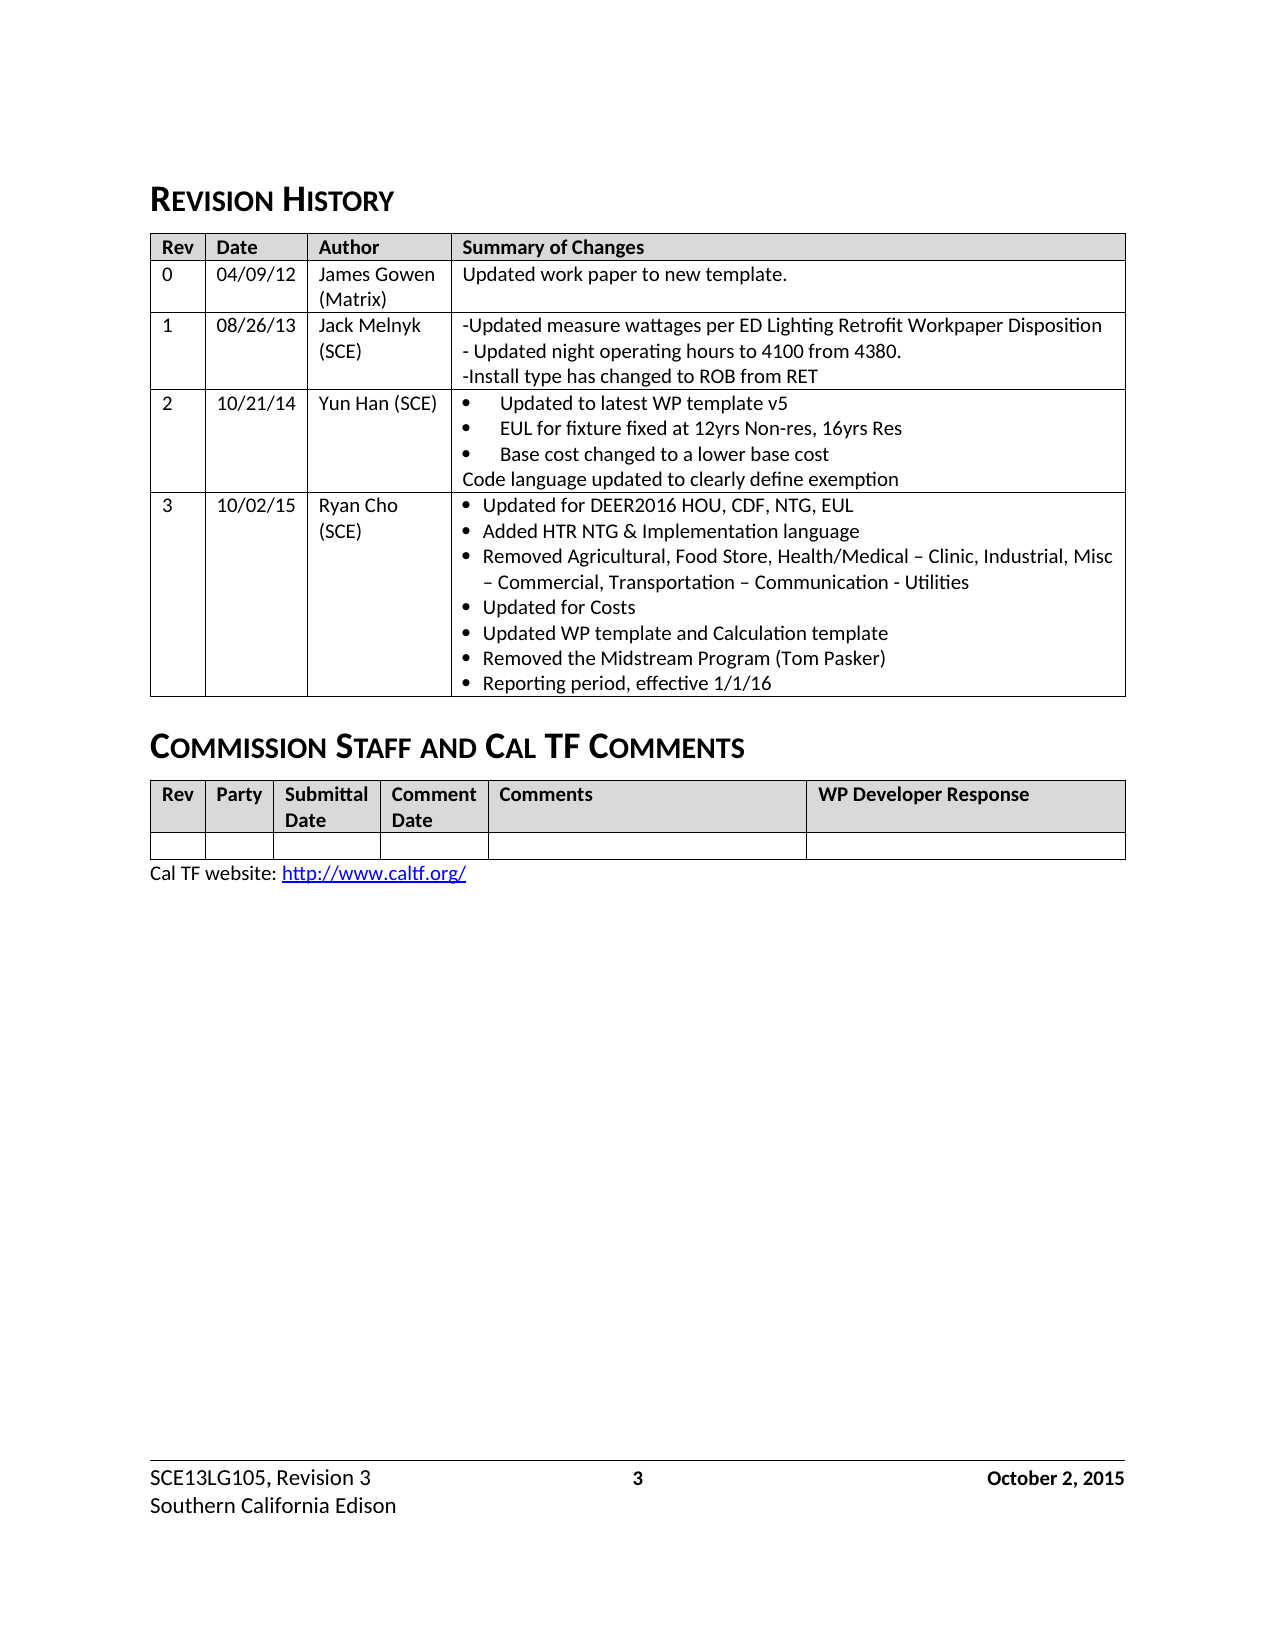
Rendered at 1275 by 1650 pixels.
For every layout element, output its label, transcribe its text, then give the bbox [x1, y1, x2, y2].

table_cell [274, 833, 380, 859]
table_cell 2 [151, 390, 205, 492]
table_header Summary of Changes [452, 234, 1125, 260]
text Cal TF website: http://www.caltf.org/ [150, 860, 1125, 885]
table_header Date [206, 234, 307, 260]
table_header Author [308, 234, 451, 260]
table_cell 10/02/15 [206, 493, 307, 696]
table_cell Jack Melnyk (SCE) [308, 313, 451, 389]
table_cell Yun Han (SCE) [308, 390, 451, 492]
table_cell [381, 833, 488, 859]
table_cell Updated to latest WP template v5 EUL for fixture fixed at 12yrs Non-res, 16yrs Res Base cost changed to a lower base cost Code language updated to clearly define exemption [452, 390, 1125, 492]
table_cell 1 [151, 313, 205, 389]
table_header WP Developer Response [807, 781, 1125, 832]
table_cell [151, 833, 205, 859]
table_cell Updated for DEER2016 HOU, CDF, NTG, EUL Added HTR NTG & Implementation language Removed Agricultural, Food Store, Health/Medical – Clinic, Industrial, Misc – Commercial, Transportation – Communication - Utilities Updated for Costs Updated WP template and Calculation template Removed the Midstream Program (Tom Pasker) Reporting period, effective 1/1/16 [452, 493, 1125, 696]
subtitle Commission Staff and Cal TF Comments [150, 722, 1125, 768]
table_cell -Updated measure wattages per ED Lighting Retrofit Workpaper Disposition - Updated night operating hours to 4100 from 4380. -Install type has changed to ROB from RET [452, 313, 1125, 389]
table_cell 3 [151, 493, 205, 696]
table_header Comment Date [381, 781, 488, 832]
table_cell Updated work paper to new template. [452, 261, 1125, 312]
table_cell [807, 833, 1125, 859]
table_cell Ryan Cho (SCE) [308, 493, 451, 696]
table_cell [206, 833, 273, 859]
table_cell James Gowen (Matrix) [308, 261, 451, 312]
table_cell 08/26/13 [206, 313, 307, 389]
table_cell [489, 833, 806, 859]
table_cell 10/21/14 [206, 390, 307, 492]
table_header Submittal Date [274, 781, 380, 832]
table_header Rev [151, 781, 205, 832]
table_header Rev [151, 234, 205, 260]
table_cell 04/09/12 [206, 261, 307, 312]
table_header Party [206, 781, 273, 832]
table_header Comments [489, 781, 806, 832]
table_cell 0 [151, 261, 205, 312]
subtitle Revision History [150, 175, 1125, 221]
